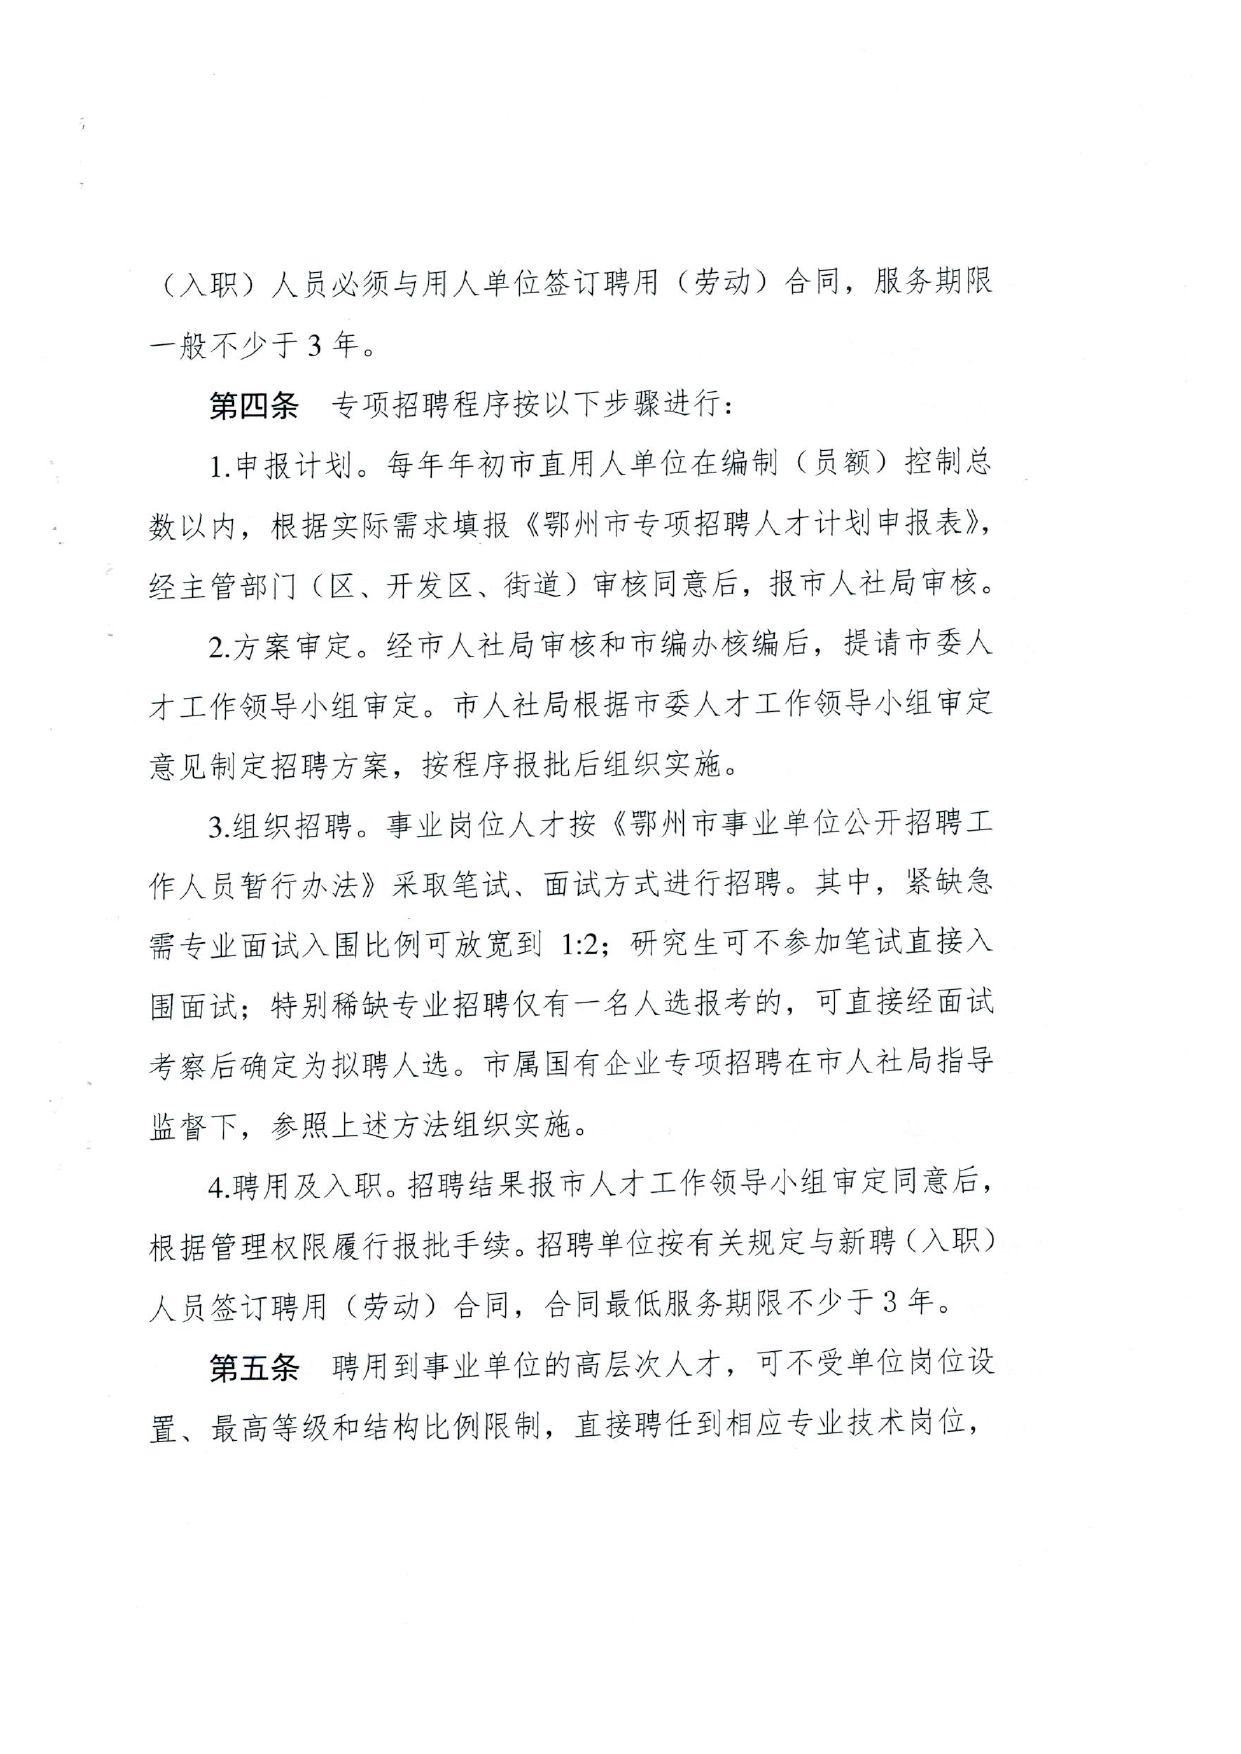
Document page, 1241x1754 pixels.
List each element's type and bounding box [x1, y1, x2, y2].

picture [24, 31, 1214, 1668]
